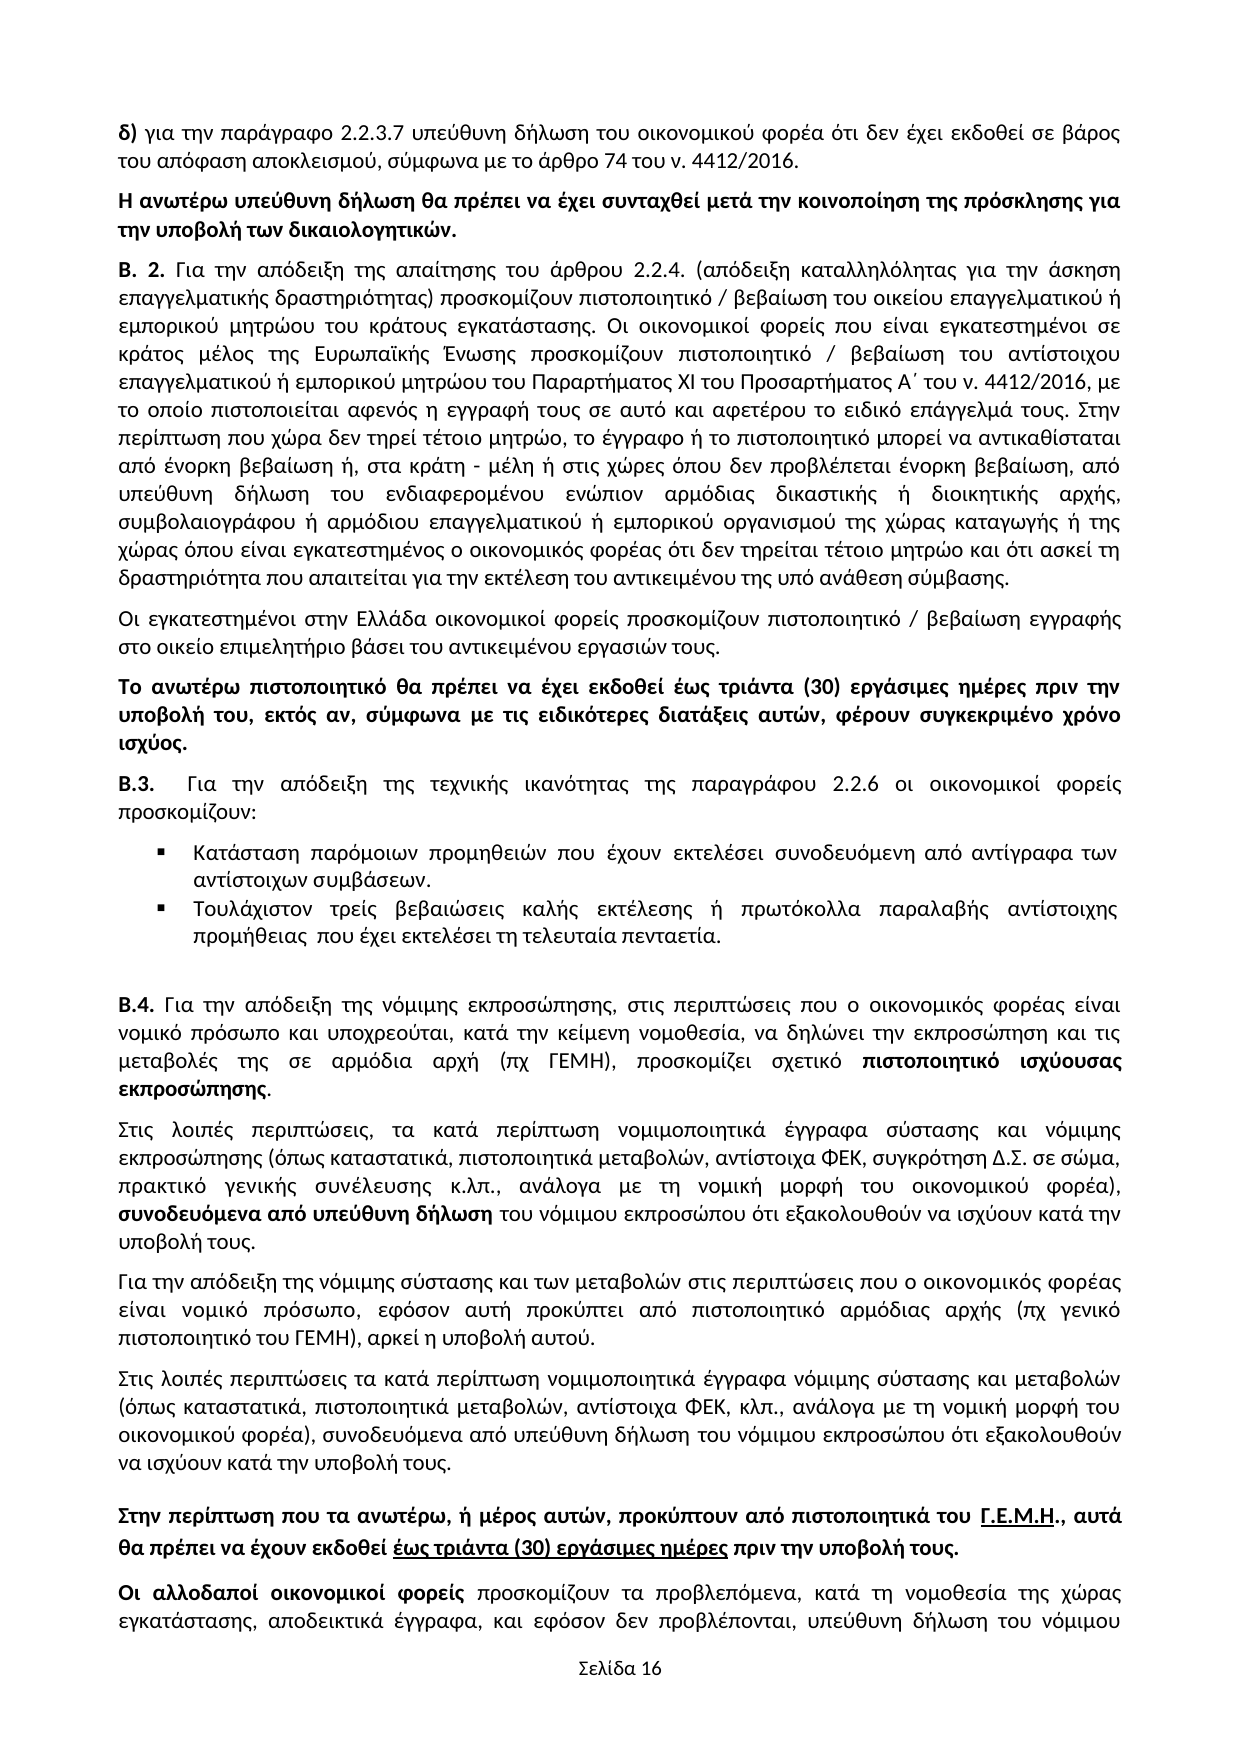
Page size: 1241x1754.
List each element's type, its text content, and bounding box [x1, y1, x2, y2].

text B. 2. Για την απόδειξη της απαίτησης του άρθρου 2.2.4. (απόδειξη καταλληλόλητας για την άσκηση επαγγελματικής δραστηριότητας) προσκομίζουν πιστοποιητικό / βεβαίωση του οικείου επαγγελματικού ή εμπορικού μητρώου του κράτους εγκατάστασης. Οι οικονομικοί φορείς που είναι εγκατεστημένοι σε κράτος μέλος της Ευρωπαϊκής Ένωσης προσκομίζουν πιστοποιητικό / βεβαίωση του αντίστοιχου επαγγελματικού ή εμπορικού μητρώου του Παραρτήματος XI του Προσαρτήματος Α΄ του ν. 4412/2016, με το οποίο πιστοποιείται αφενός η εγγραφή τους σε αυτό και αφετέρου το ειδικό επάγγελμά τους. Στην περίπτωση που χώρα δεν τηρεί τέτοιο μητρώο, το έγγραφο ή το πιστοποιητικό μπορεί να αντικαθίσταται από ένορκη βεβαίωση ή, στα κράτη - μέλη ή στις χώρες όπου δεν προβλέπεται ένορκη βεβαίωση, από υπεύθυνη δήλωση του ενδιαφερομένου ενώπιον αρμόδιας δικαστικής ή διοικητικής αρχής, συμβολαιογράφου ή αρμόδιου επαγγελματικού ή εμπορικού οργανισμού της χώρας καταγωγής ή της χώρας όπου είναι εγκατεστημένος ο οικονομικός φορέας ότι δεν τηρείται τέτοιο μητρώο και ότι ασκεί τη δραστηριότητα που απαιτείται για την εκτέλεση του αντικειμένου της υπό ανάθεση σύμβασης. [118, 255, 1122, 591]
list Κατάσταση παρόμοιων προμηθειών που έχουν εκτελέσει συνοδευόμενη από αντίγραφα των αντίστοιχων συμβάσεων. [156, 838, 1117, 894]
text Για την απόδειξη της νόμιμης σύστασης και των μεταβολών στις περιπτώσεις που ο οικονομικός φορέας είναι νομικό πρόσωπο, εφόσον αυτή προκύπτει από πιστοποιητικό αρμόδιας αρχής (πχ γενικό πιστοποιητικό του ΓΕΜΗ), αρκεί η υποβολή αυτού. [118, 1267, 1122, 1351]
text Στην περίπτωση που τα ανωτέρω, ή μέρος αυτών, προκύπτουν από πιστοποιητικά του Γ.Ε.Μ.Η., αυτά θα πρέπει να έχουν εκδοθεί έως τριάντα (30) εργάσιμες ημέρες πριν την υποβολή τους. [118, 1501, 1122, 1561]
text Στις λοιπές περιπτώσεις τα κατά περίπτωση νομιμοποιητικά έγγραφα νόμιμης σύστασης και μεταβολών (όπως καταστατικά, πιστοποιητικά μεταβολών, αντίστοιχα ΦΕΚ, κλπ., ανάλογα με τη νομική μορφή του οικονομικού φορέα), συνοδευόμενα από υπεύθυνη δήλωση του νόμιμου εκπροσώπου ότι εξακολουθούν να ισχύουν κατά την υποβολή τους. [118, 1364, 1122, 1476]
text Το ανωτέρω πιστοποιητικό θα πρέπει να έχει εκδοθεί έως τριάντα (30) εργάσιμες ημέρες πριν την υποβολή του, εκτός αν, σύμφωνα με τις ειδικότερες διατάξεις αυτών, φέρουν συγκεκριμένο χρόνο ισχύος. [118, 672, 1122, 757]
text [118, 1578, 1122, 1634]
text Οι εγκατεστημένοι στην Ελλάδα οικονομικοί φορείς προσκομίζουν πιστοποιητικό / βεβαίωση εγγραφής στο οικείο επιμελητήριο βάσει του αντικειμένου εργασιών τους. [118, 604, 1122, 660]
list Τουλάχιστον τρείς βεβαιώσεις καλής εκτέλεσης ή πρωτόκολλα παραλαβής αντίστοιχης προμήθειας που έχει εκτελέσει τη τελευταία πενταετία. [156, 894, 1117, 950]
text δ) για την παράγραφο 2.2.3.7 υπεύθυνη δήλωση του οικονομικού φορέα ότι δεν έχει εκδοθεί σε βάρος του απόφαση αποκλεισμού, σύμφωνα με το άρθρο 74 του ν. 4412/2016. [118, 118, 1122, 174]
text Η ανωτέρω υπεύθυνη δήλωση θα πρέπει να έχει συνταχθεί μετά την κοινοποίηση της πρόσκλησης για την υποβολή των δικαιολογητικών. [118, 187, 1122, 243]
text Β.4. Για την απόδειξη της νόμιμης εκπροσώπησης, στις περιπτώσεις που ο οικονομικός φορέας είναι νομικό πρόσωπο και υποχρεούται, κατά την κείμενη νομοθεσία, να δηλώνει την εκπροσώπηση και τις μεταβολές της σε αρμόδια αρχή (πχ ΓΕΜΗ), προσκομίζει σχετικό πιστοποιητικό ισχύουσας εκπροσώπησης. [118, 990, 1122, 1102]
text Β.3. Για την απόδειξη της τεχνικής ικανότητας της παραγράφου 2.2.6 οι οικονομικοί φορείς προσκομίζουν: [118, 769, 1122, 825]
text Στις λοιπές περιπτώσεις, τα κατά περίπτωση νομιμοποιητικά έγγραφα σύστασης και νόμιμης εκπροσώπησης (όπως καταστατικά, πιστοποιητικά μεταβολών, αντίστοιχα ΦΕΚ, συγκρότηση Δ.Σ. σε σώμα, πρακτικό γενικής συνέλευσης κ.λπ., ανάλογα με τη νομική μορφή του οικονομικού φορέα), συνοδευόμενα από υπεύθυνη δήλωση του νόμιμου εκπροσώπου ότι εξακολουθούν να ισχύουν κατά την υποβολή τους. [118, 1115, 1122, 1255]
